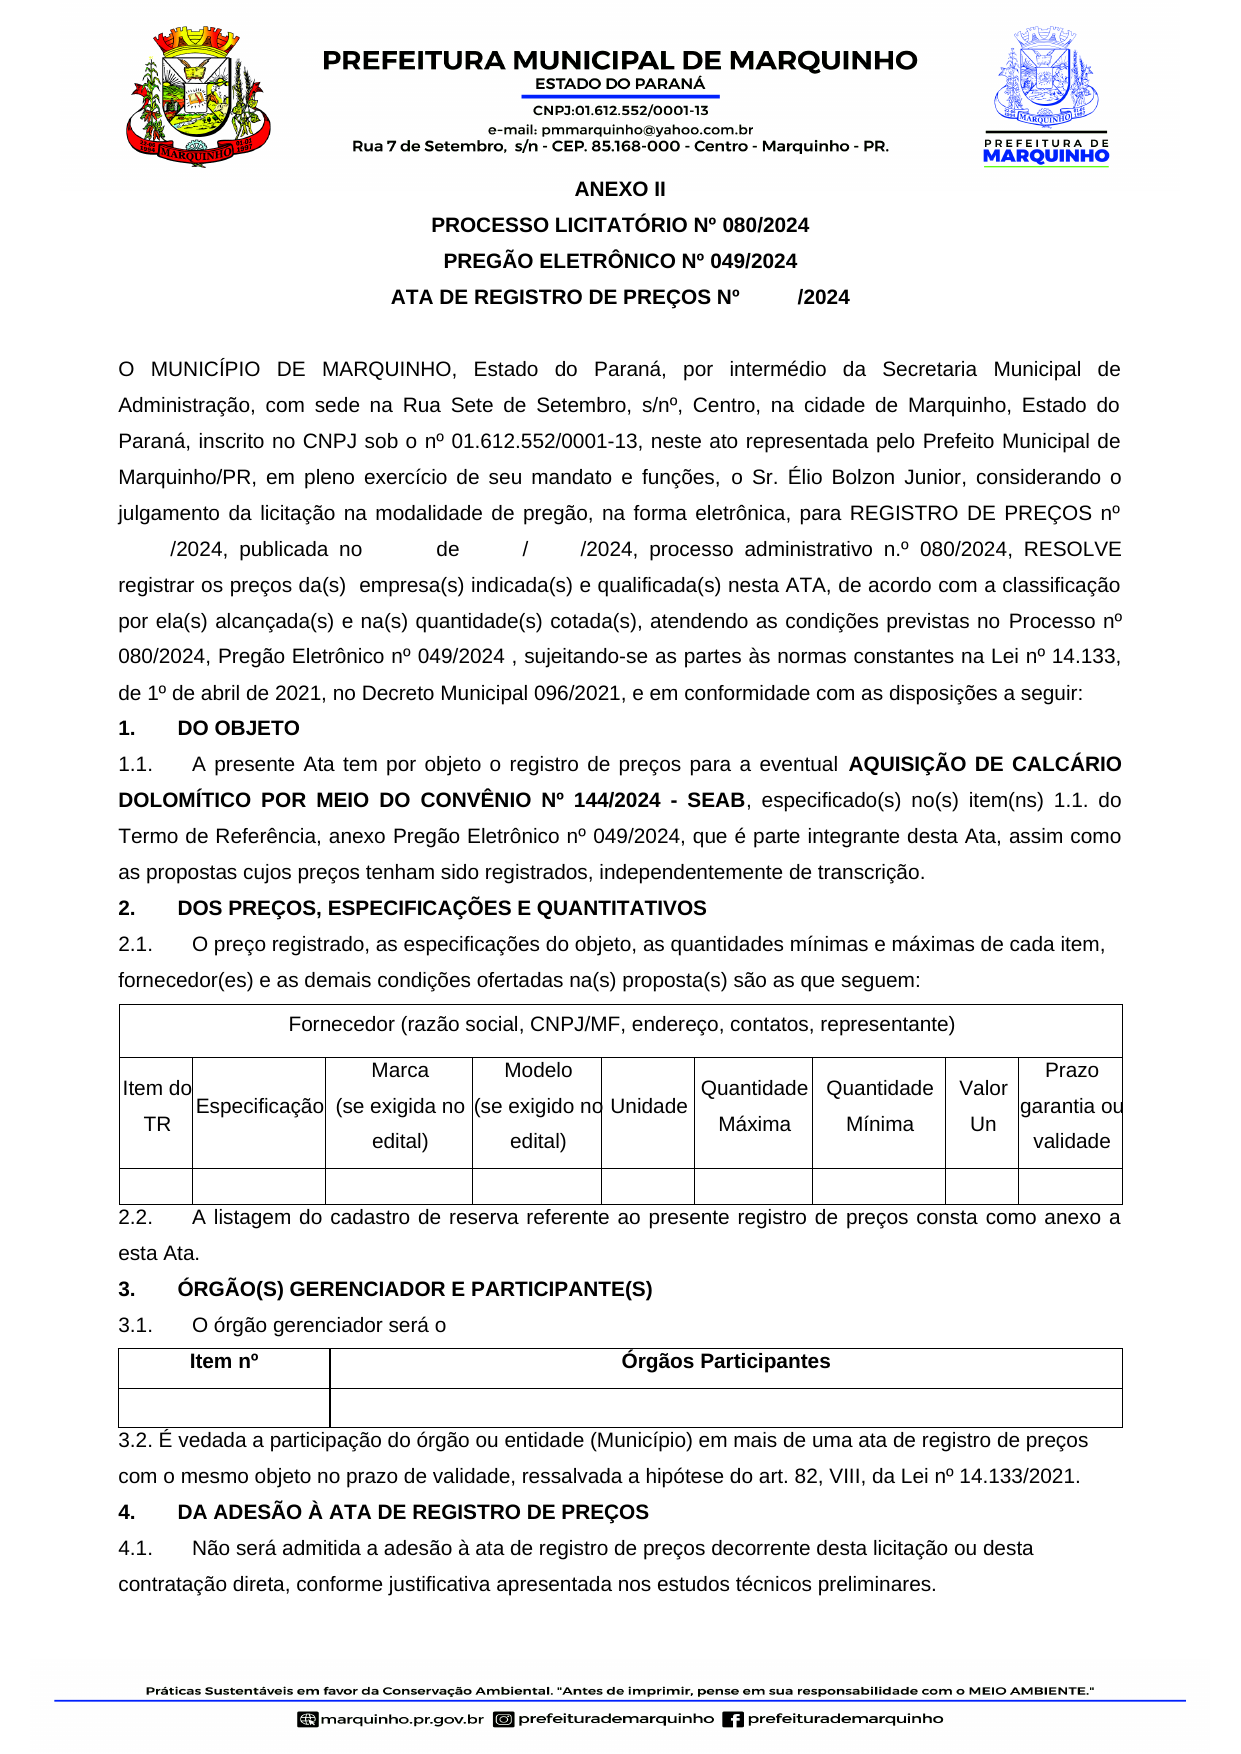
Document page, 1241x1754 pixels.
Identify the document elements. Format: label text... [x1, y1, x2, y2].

table_cell [326, 1169, 472, 1204]
table_cell [602, 1169, 694, 1204]
table_cell [813, 1169, 945, 1204]
table_cell [473, 1169, 601, 1204]
table_cell Quantidade Mínima [813, 1058, 945, 1168]
text PREGÃO ELETRÔNICO Nº 049/2024 [118, 249, 1122, 273]
text ANEXO II [118, 177, 1122, 201]
table_cell Especificação [193, 1058, 325, 1168]
table_cell [119, 1389, 329, 1427]
table_cell [946, 1169, 1018, 1204]
table_cell [331, 1389, 1122, 1427]
text O preço registrado, as especificações do objeto, as quantidades mínimas e máximas de cada item, fornecedor(es) e as demais condições ofertadas na(s) proposta(s) são as que seguem: [118, 932, 1122, 992]
table_cell Unidade [602, 1058, 694, 1168]
table_cell [1019, 1169, 1122, 1204]
text PROCESSO LICITATÓRIO Nº 080/2024 [118, 213, 1122, 237]
list A presente Ata tem por objeto o registro de preços para a eventual AQUISIÇÃO DE CALCÁRIO DOLOMÍTICO POR MEIO DO CONVÊNIO Nº 144/2024 - SEAB, especificado(s) no(s) item(ns) 1.1. do Termo de Referência, anexo Pregão Eletrônico nº 049/2024, que é parte integrante desta Ata, assim como as propostas cujos preços tenham sido registrados, independentemente de transcrição. [118, 752, 1122, 884]
table_header Item nº [119, 1349, 329, 1388]
text 3.2. É vedada a participação do órgão ou entidade (Município) em mais de uma ata de registro de preços com o mesmo objeto no prazo de validade, ressalvada a hipótese do art. 82, VIII, da Lei nº 14.133/2021. [118, 1428, 1122, 1488]
list ÓRGÃO(S) GERENCIADOR E PARTICIPANTE(S) [118, 1276, 1122, 1300]
table_cell Item do TR [120, 1058, 192, 1168]
table_cell [193, 1169, 325, 1204]
list A listagem do cadastro de reserva referente ao presente registro de preços consta como anexo a esta Ata. [118, 1204, 1122, 1264]
table_cell [695, 1169, 812, 1204]
table_cell Quantidade Máxima [695, 1058, 812, 1168]
table_cell Marca (se exigida no edital) [326, 1058, 472, 1168]
table_header Fornecedor (razão social, CNPJ/MF, endereço, contatos, representante) [120, 1005, 1122, 1057]
picture [30, 1659, 1210, 1753]
text ATA DE REGISTRO DE PREÇOS Nº /2024 [118, 285, 1122, 309]
table_header Órgãos Participantes [331, 1349, 1122, 1388]
list DO OBJETO [118, 716, 1122, 740]
picture [60, 0, 1181, 191]
list DA ADESÃO À ATA DE REGISTRO DE PREÇOS [118, 1500, 1122, 1524]
text O órgão gerenciador será o [118, 1312, 1122, 1336]
table_cell [120, 1169, 192, 1204]
table_cell Valor Un [946, 1058, 1018, 1168]
text Não será admitida a adesão à ata de registro de preços decorrente desta licitação ou desta contratação direta, conforme justificativa apresentada nos estudos técnicos preliminares. [118, 1536, 1122, 1596]
table_cell Prazo garantia ou validade [1019, 1058, 1122, 1168]
table_cell Modelo (se exigido no edital) [473, 1058, 601, 1168]
text O MUNICÍPIO DE MARQUINHO, Estado do Paraná, por intermédio da Secretaria Municipal de Administração, com sede na Rua Sete de Setembro, s/nº, Centro, na cidade de Marquinho, Estado do Paraná, inscrito no CNPJ sob o nº 01.612.552/0001-13, neste ato representada pelo Prefeito Municipal de Marquinho/PR, em pleno exercício de seu mandato e funções, o Sr. Élio Bolzon Junior, considerando o julgamento da licitação na modalidade de pregão, na forma eletrônica, para REGISTRO DE PREÇOS nº /2024, publicada no de / /2024, processo administrativo n.º 080/2024, RESOLVE registrar os preços da(s) empresa(s) indicada(s) e qualificada(s) nesta ATA, de acordo com a classificação por ela(s) alcançada(s) e na(s) quantidade(s) cotada(s), atendendo as condições previstas no Processo nº 080/2024, Pregão Eletrônico nº 049/2024 , sujeitando-se as partes às normas constantes na Lei nº 14.133, de 1º de abril de 2021, no Decreto Municipal 096/2021, e em conformidade com as disposições a seguir: [118, 357, 1122, 704]
list DOS PREÇOS, ESPECIFICAÇÕES E QUANTITATIVOS [118, 896, 1122, 920]
